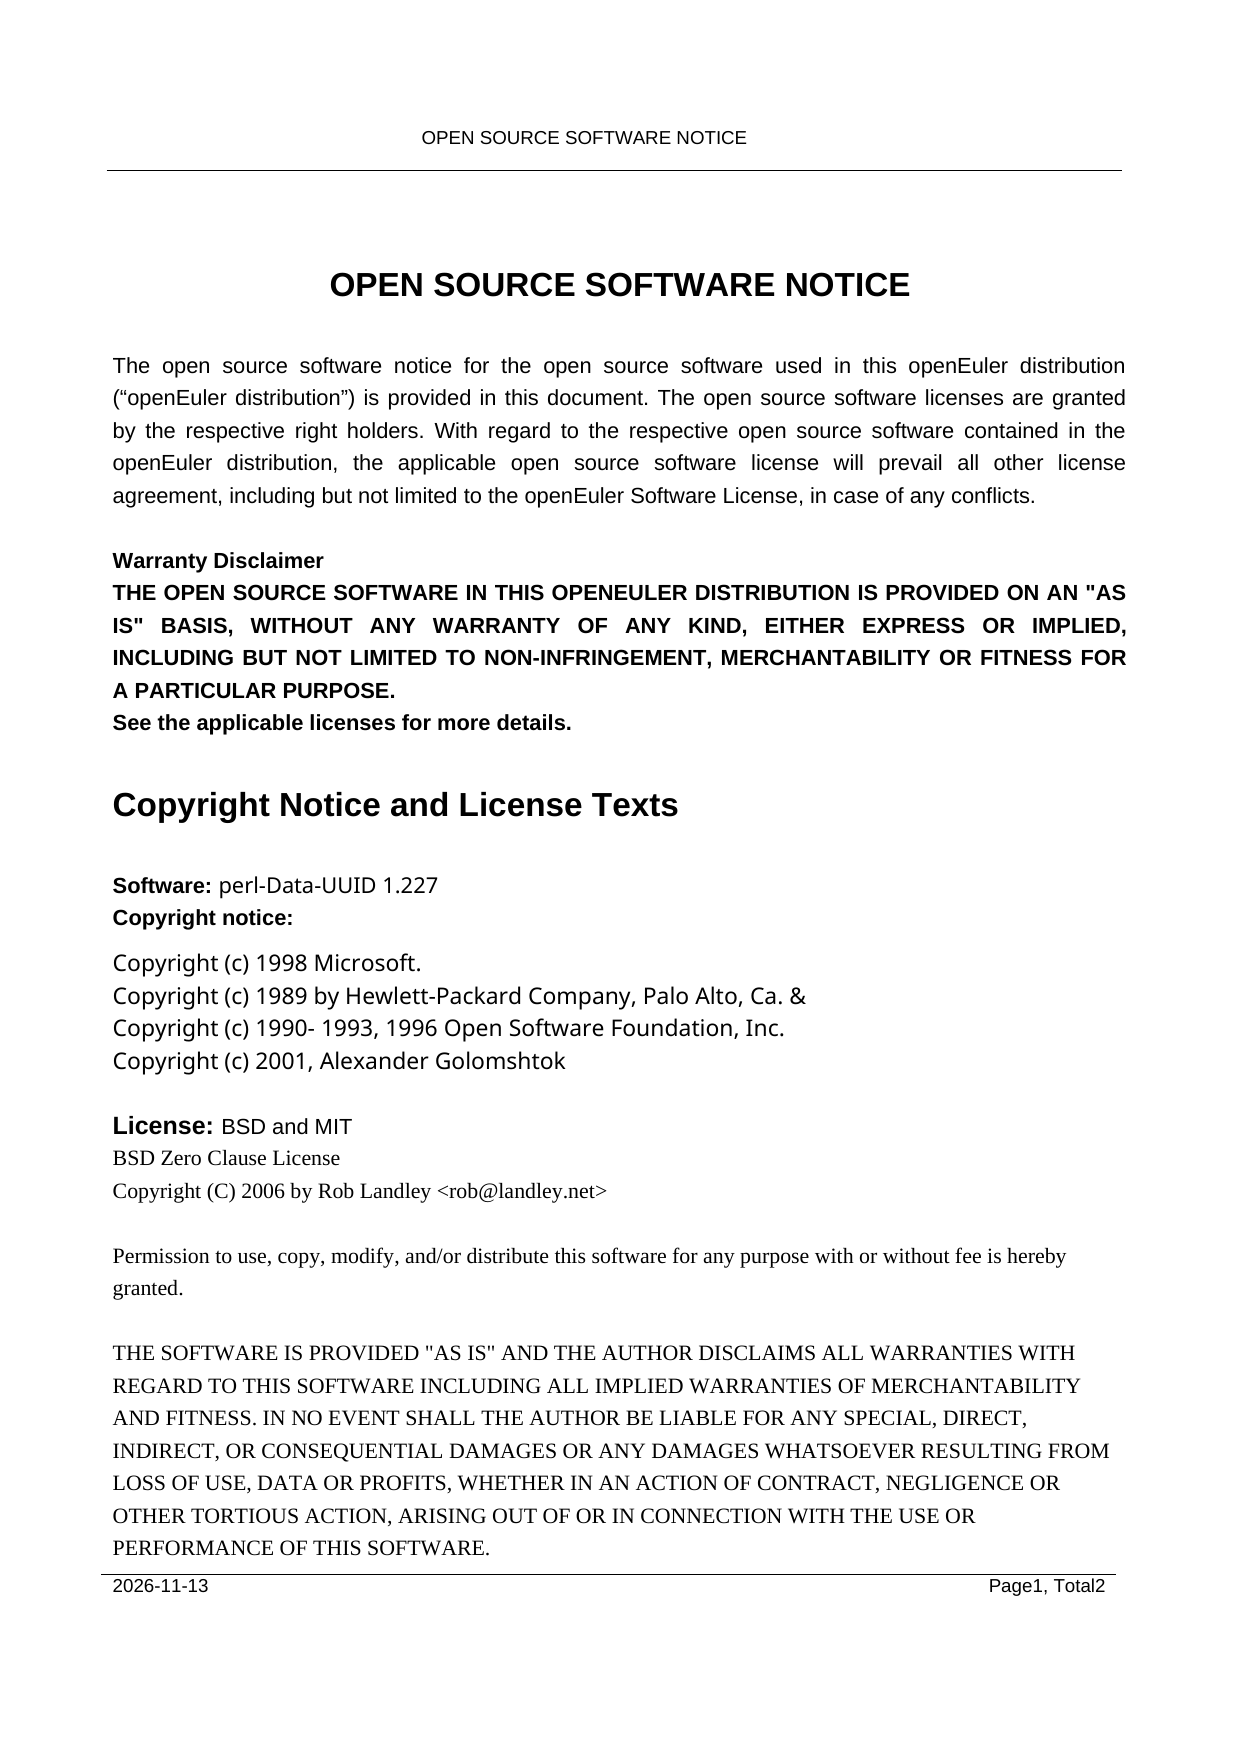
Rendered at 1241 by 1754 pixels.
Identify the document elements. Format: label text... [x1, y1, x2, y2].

text The open source software notice for the open source software used in this openEuler distribution (“openEuler distribution”) is provided in this document. The open source software licenses are granted by the respective right holders. With regard to the respective open source software contained in the openEuler distribution, the applicable open source software license will prevail all other license agreement, including but not limited to the openEuler Software License, in case of any conflicts. [112, 349, 1128, 511]
text Copyright notice: [112, 901, 1128, 934]
text Copyright (c) 1998 Microsoft. Copyright (c) 1989 by Hewlett-Packard Company, Palo Alto, Ca. & Copyright (c) 1990- 1993, 1996 Open Software Foundation, Inc. Copyright (c) 2001, Alexander Golomshtok [112, 947, 1128, 1109]
text Warranty Disclaimer [112, 544, 1128, 576]
text THE OPEN SOURCE SOFTWARE IN THIS OPENEULER DISTRIBUTION IS PROVIDED ON AN "AS IS" BASIS, WITHOUT ANY WARRANTY OF ANY KIND, EITHER EXPRESS OR IMPLIED, INCLUDING BUT NOT LIMITED TO NON-INFRINGEMENT, MERCHANTABILITY OR FITNESS FOR A PARTICULAR PURPOSE. See the applicable licenses for more details. [112, 576, 1128, 739]
text OPEN SOURCE SOFTWARE NOTICE [112, 251, 1128, 316]
text Copyright Notice and License Texts [112, 771, 1128, 836]
title Software: perl-Data-UUID 1.227 [112, 869, 1128, 901]
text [112, 1142, 1128, 1564]
text License: BSD and MIT [112, 1109, 1128, 1142]
